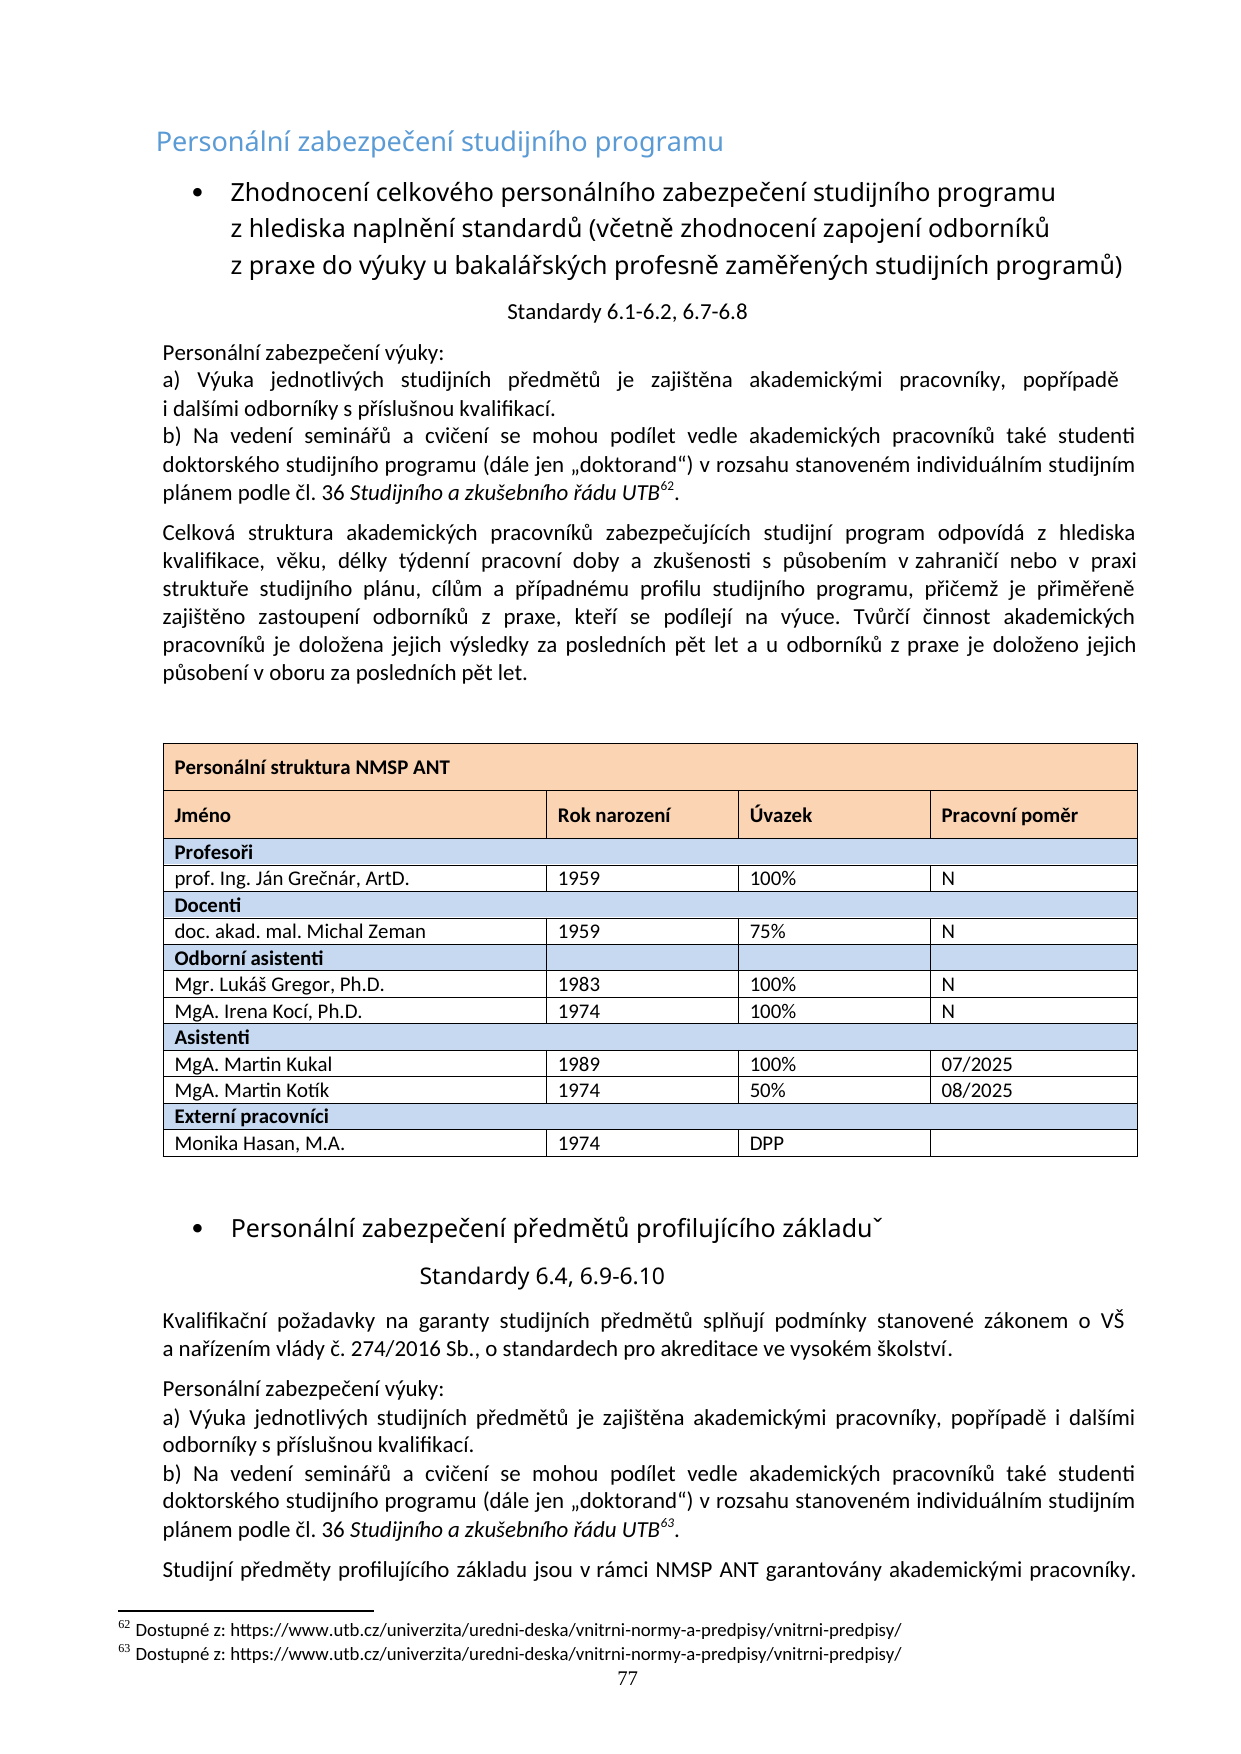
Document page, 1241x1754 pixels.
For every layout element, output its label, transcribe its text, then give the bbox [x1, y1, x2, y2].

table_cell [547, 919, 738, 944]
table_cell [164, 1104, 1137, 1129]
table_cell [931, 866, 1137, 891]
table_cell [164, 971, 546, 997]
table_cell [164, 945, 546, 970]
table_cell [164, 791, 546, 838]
text Kvalifikační požadavky na garanty studijních předmětů splňují podmínky stanovené zákonem o VŠ a nařízením vlády č. 274/2016 Sb., o standardech pro akreditace ve vysokém školství. [162, 1306, 1137, 1362]
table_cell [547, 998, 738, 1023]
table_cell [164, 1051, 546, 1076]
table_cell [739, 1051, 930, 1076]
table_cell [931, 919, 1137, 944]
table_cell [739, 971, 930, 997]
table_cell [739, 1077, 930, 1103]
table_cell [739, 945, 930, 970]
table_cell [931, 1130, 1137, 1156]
text Personální zabezpečení výuky: [118, 338, 1137, 366]
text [162, 1555, 1137, 1583]
subtitle Zhodnocení celkového personálního zabezpečení studijního programu z hlediska naplnění standardů (včetně zhodnocení zapojení odborníků z praxe do výuky u bakalářských profesně zaměřených studijních programů) [193, 174, 1137, 282]
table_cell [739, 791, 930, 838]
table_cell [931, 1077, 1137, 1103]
subtitle Personální zabezpečení studijního programu [156, 122, 1137, 159]
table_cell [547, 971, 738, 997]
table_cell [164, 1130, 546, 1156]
subtitle Personální zabezpečení předmětů profilujícího základuˇ [193, 1210, 1137, 1244]
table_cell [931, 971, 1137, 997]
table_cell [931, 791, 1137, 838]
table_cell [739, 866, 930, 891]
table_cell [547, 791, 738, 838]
text a) Výuka jednotlivých studijních předmětů je zajištěna akademickými pracovníky, popřípadě i dalšími odborníky s příslušnou kvalifikací. [162, 366, 1137, 422]
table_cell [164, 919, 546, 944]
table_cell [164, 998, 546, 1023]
text Personální zabezpečení výuky: [118, 1374, 1137, 1403]
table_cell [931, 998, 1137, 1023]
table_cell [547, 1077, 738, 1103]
text Standardy 6.1-6.2, 6.7-6.8 [118, 297, 1137, 325]
text b) Na vedení seminářů a cvičení se mohou podílet vedle akademických pracovníků také studenti doktorského studijního programu (dále jen „doktorand“) v rozsahu stanoveném individuálním studijním plánem podle čl. 36 Studijního a zkušebního řádu UTB. [162, 1459, 1137, 1543]
text Celková struktura akademických pracovníků zabezpečujících studijní program odpovídá z hlediska kvalifikace, věku, délky týdenní pracovní doby a zkušenosti s působením v zahraničí nebo v praxi struktuře studijního plánu, cílům a případnému profilu studijního programu, přičemž je přiměřeně zajištěno zastoupení odborníků z praxe, kteří se podílejí na výuce. Tvůrčí činnost akademických pracovníků je doložena jejich výsledky za posledních pět let a u odborníků z praxe je doloženo jejich působení v oboru za posledních pět let. [162, 518, 1137, 686]
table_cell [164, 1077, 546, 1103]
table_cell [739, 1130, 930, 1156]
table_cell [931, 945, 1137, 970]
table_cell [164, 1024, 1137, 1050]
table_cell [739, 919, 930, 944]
subtitle Standardy 6.4, 6.9-6.10 [378, 1259, 1137, 1291]
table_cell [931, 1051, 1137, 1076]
text a) Výuka jednotlivých studijních předmětů je zajištěna akademickými pracovníky, popřípadě i dalšími odborníky s příslušnou kvalifikací. [162, 1403, 1137, 1459]
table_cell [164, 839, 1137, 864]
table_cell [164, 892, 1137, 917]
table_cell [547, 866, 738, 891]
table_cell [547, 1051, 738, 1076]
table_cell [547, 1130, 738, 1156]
text b) Na vedení seminářů a cvičení se mohou podílet vedle akademických pracovníků také studenti doktorského studijního programu (dále jen „doktorand“) v rozsahu stanoveném individuálním studijním plánem podle čl. 36 Studijního a zkušebního řádu UTB. [162, 422, 1137, 506]
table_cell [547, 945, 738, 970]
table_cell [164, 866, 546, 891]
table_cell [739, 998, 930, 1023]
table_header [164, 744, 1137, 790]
